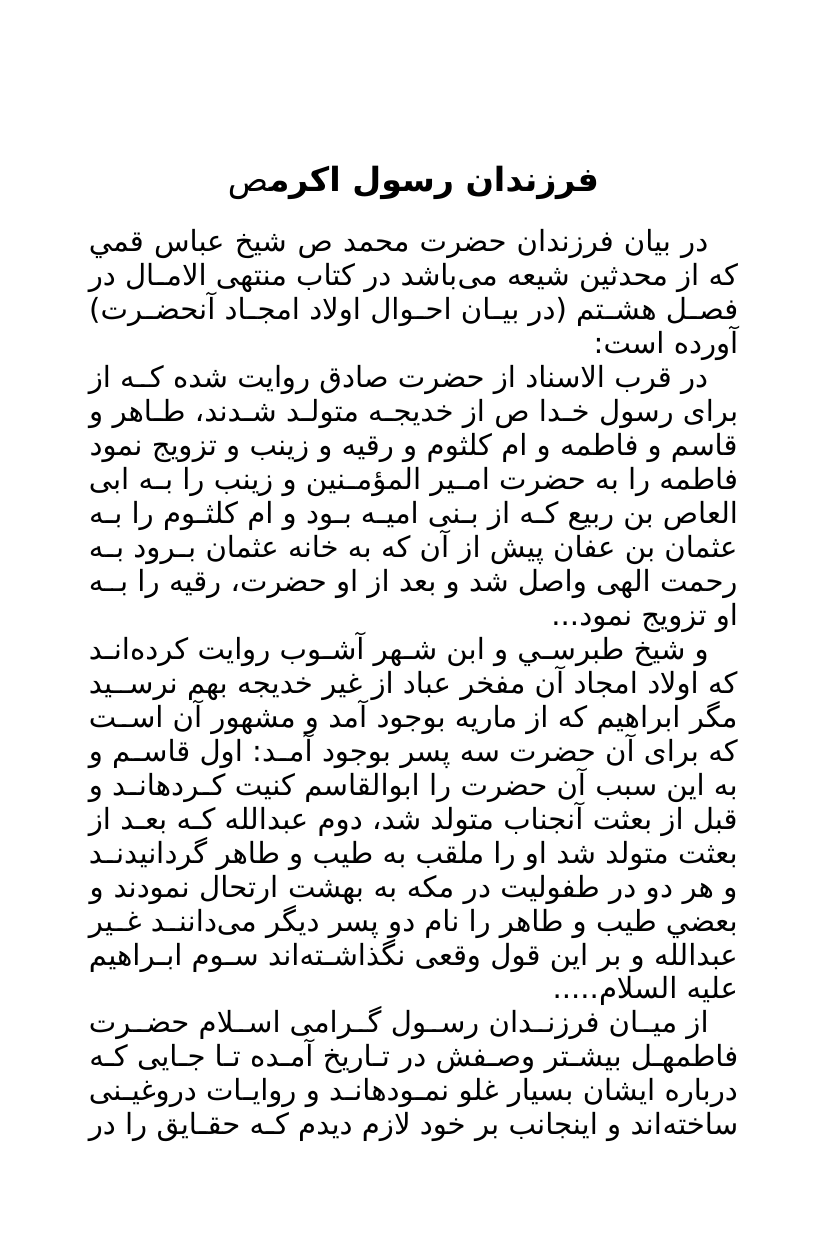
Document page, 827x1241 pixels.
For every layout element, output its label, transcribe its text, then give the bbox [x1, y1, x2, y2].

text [89, 1006, 738, 1142]
text در بيان فرزندان حضرت محمد ص شيخ عباس قمي كه از محدثين شيعه می‌باشد در كتاب منتهی الامال در فصل هشتم (در بيان احوال اولاد امجاد آنحضرت) آورده است: [89, 225, 738, 361]
text در قرب الاسناد از حضرت صادق روايت شده كه از برای رسول خدا ص از خديجه متولد شدند، طاهر و قاسم و فاطمه و ام كلثوم و رقيه و زينب و تزويج نمود فاطمه را به حضرت امير المؤمنين و زينب را به ابی العاص بن ربيع كه از بنی اميه بود و ام كلثوم را به عثمان بن عفان پيش از آن كه به خانه عثمان برود به رحمت الهی واصل شد و بعد از او حضرت، رقيه را به او تزويج نمود... [89, 361, 738, 632]
text و شيخ طبرسي و ابن شهر آشوب روايت كرده‌اند كه اولاد امجاد آن مفخر عباد از غير خديجه بهم نرسيد مگر ابراهيم كه از ماريه بوجود آمد و مشهور آن است كه برای آن حضرت سه پسر بوجود آمد: اول قاسم و به اين سبب آن حضرت را ابوالقاسم كنيت كردهاند و قبل از بعثت آنجناب متولد شد، دوم عبدالله كه بعد از بعثت متولد شد او را ملقب به طيب و طاهر گردانيدند و هر دو در طفوليت در مكه به بهشت ارتحال نمودند و بعضي طيب و طاهر را نام دو پسر ديگر می‌دانند غير عبدالله و بر اين قول وقعی نگذاشته‌اند سوم ابراهيم عليه السلام..... [89, 632, 738, 1006]
text فرزندان رسول اكرمص [89, 161, 738, 200]
